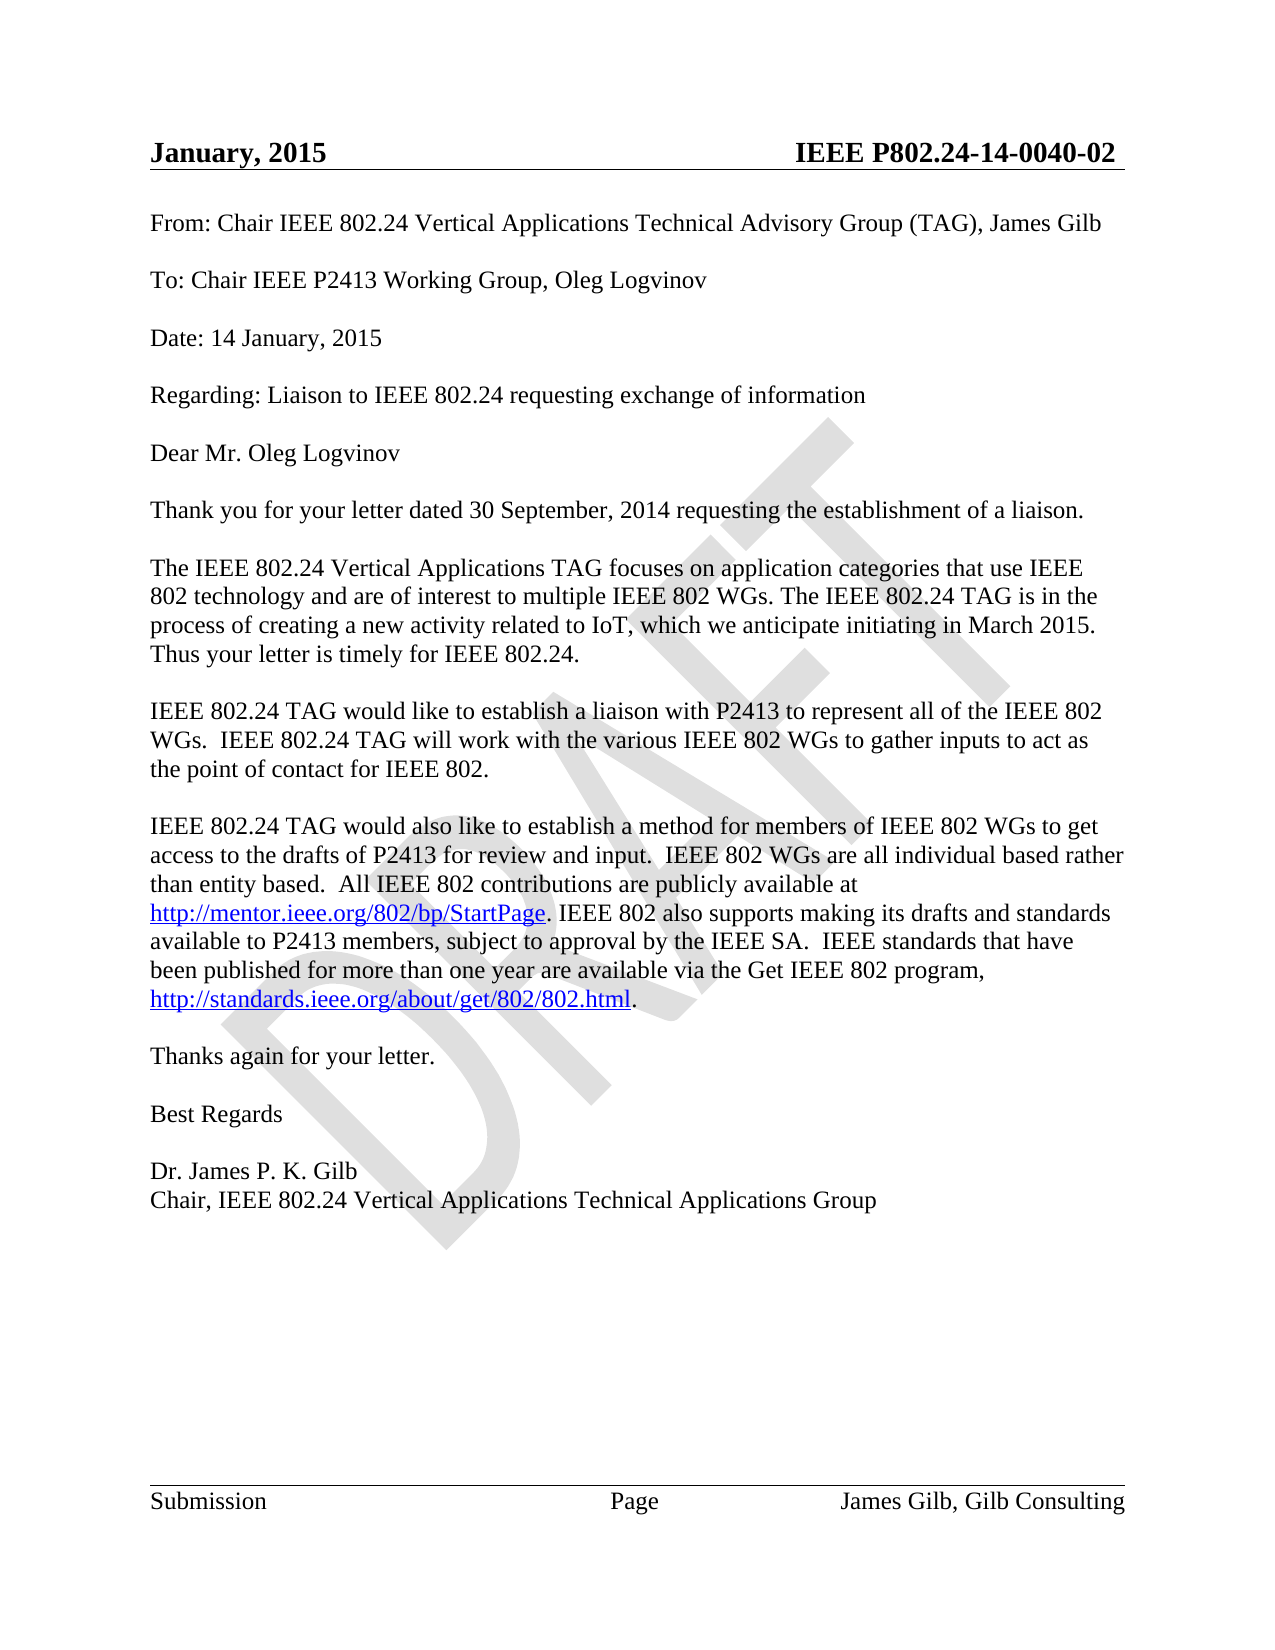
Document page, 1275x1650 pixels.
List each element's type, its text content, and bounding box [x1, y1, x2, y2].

text Regarding: Liaison to IEEE 802.24 requesting exchange of information [150, 380, 1125, 409]
text To: Chair IEEE P2413 Working Group, Oleg Logvinov [150, 265, 1125, 294]
text Date: 14 January, 2015 [150, 323, 1125, 351]
text IEEE 802.24 TAG would also like to establish a method for members of IEEE 802 WGs to get access to the drafts of P2413 for review and input. IEEE 802 WGs are all individual based rather than entity based. All IEEE 802 contributions are publicly available at http://mentor.ieee.org/802/bp/StartPage. IEEE 802 also supports making its drafts and standards available to P2413 members, subject to approval by the IEEE SA. IEEE standards that have been published for more than one year are available via the Get IEEE 802 program, http://standards.ieee.org/about/get/802/802.html. [150, 811, 1125, 1013]
text The IEEE 802.24 Vertical Applications TAG focuses on application categories that use IEEE 802 technology and are of interest to multiple IEEE 802 WGs. The IEEE 802.24 TAG is in the process of creating a new activity related to IoT, which we anticipate initiating in March 2015. Thus your letter is timely for IEEE 802.24. [150, 553, 1125, 668]
text Thank you for your letter dated 30 September, 2014 requesting the establishment of a liaison. [150, 495, 1125, 524]
text Chair, IEEE 802.24 Vertical Applications Technical Applications Group [150, 1185, 1125, 1214]
text Dr. James P. K. Gilb [150, 1156, 1125, 1185]
text IEEE 802.24 TAG would like to establish a liaison with P2413 to represent all of the IEEE 802 WGs. IEEE 802.24 TAG will work with the various IEEE 802 WGs to gather inputs to act as the point of contact for IEEE 802. [150, 696, 1125, 783]
text Best Regards [150, 1099, 1125, 1128]
text Thanks again for your letter. [150, 1041, 1125, 1070]
text Dear Mr. Oleg Logvinov [150, 438, 1125, 466]
text From: Chair IEEE 802.24 Vertical Applications Technical Advisory Group (TAG), James Gilb [150, 208, 1125, 236]
